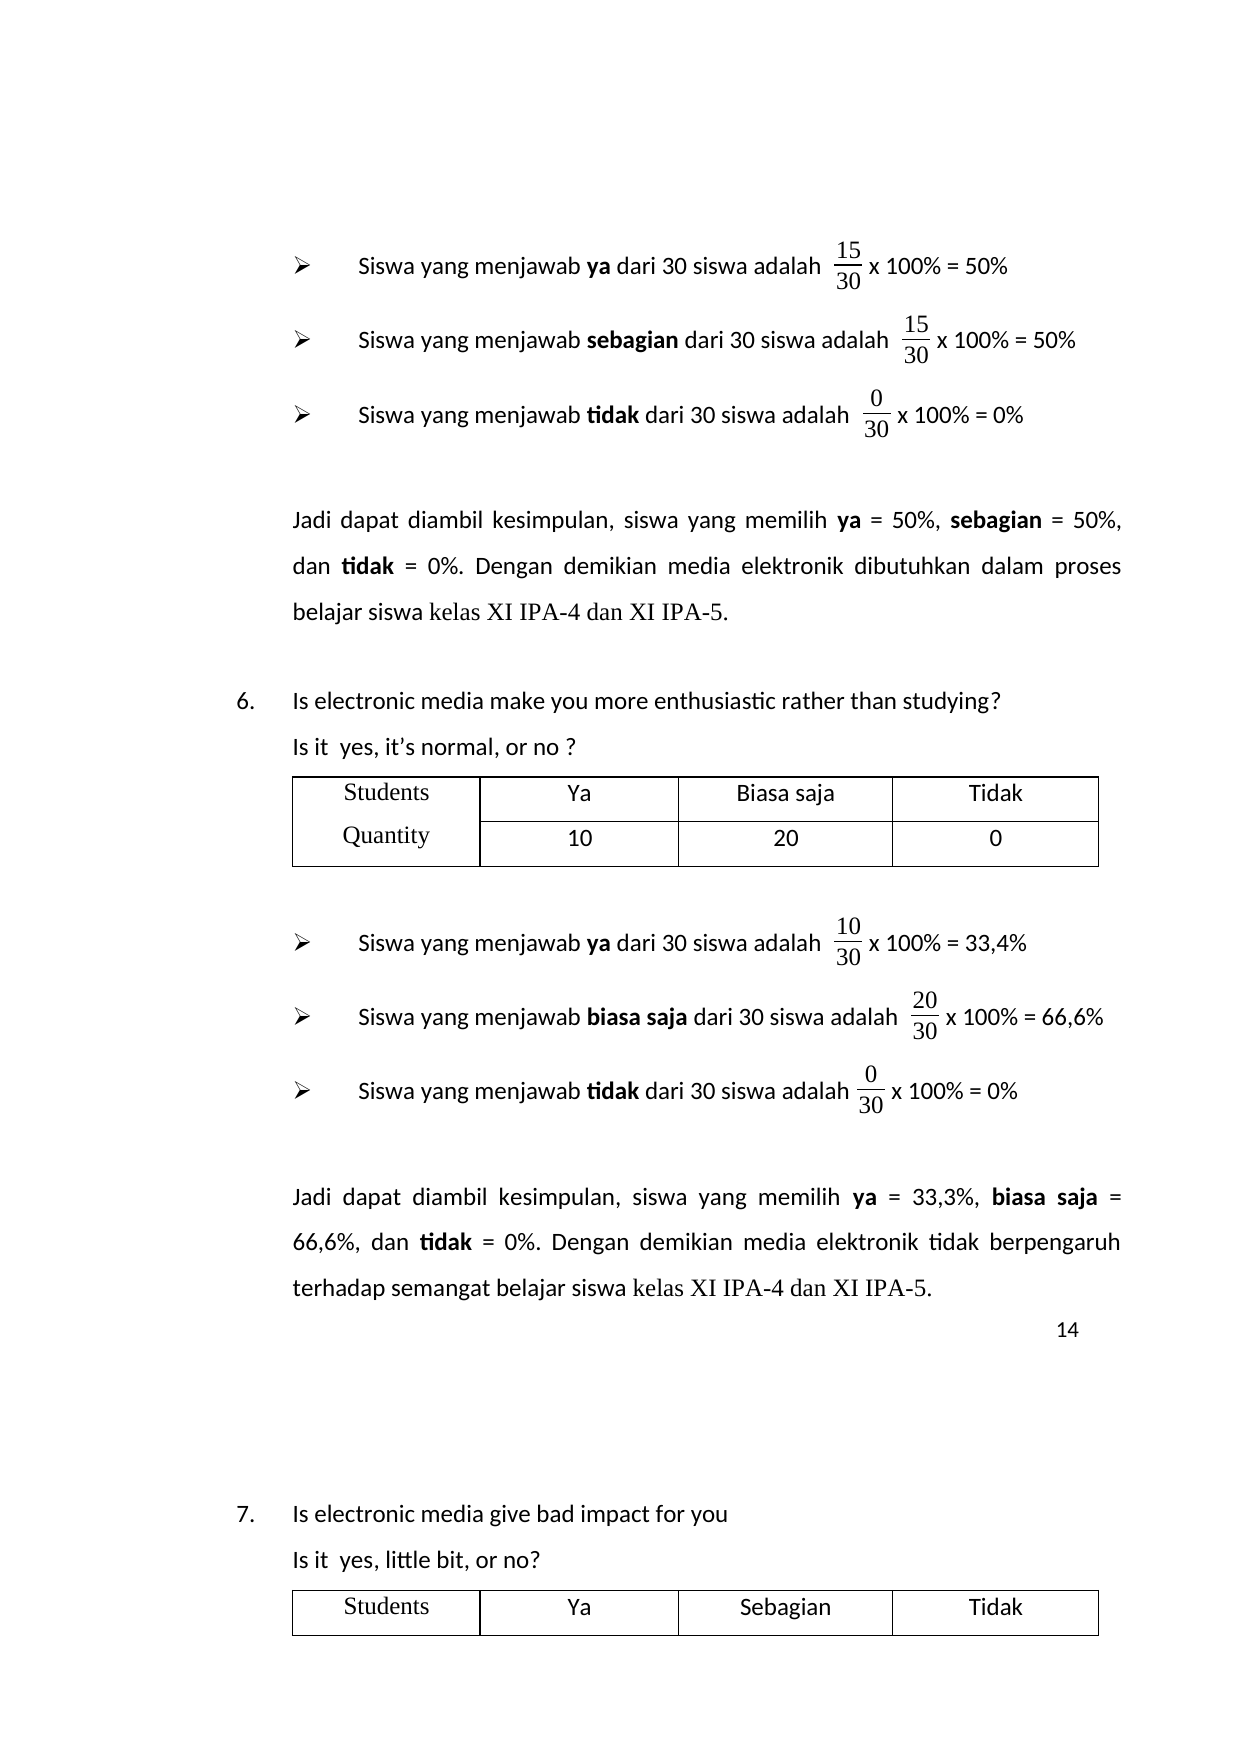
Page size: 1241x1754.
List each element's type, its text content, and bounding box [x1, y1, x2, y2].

table_cell 20 [679, 822, 892, 866]
table_header Tidak [893, 1591, 1098, 1634]
text Jadi dapat diambil kesimpulan, siswa yang memilih ya = 50%, sebagian = 50%, dan tidak = 0%. Dengan demikian media elektronik dibutuhkan dalam proses belajar siswa kelas XI IPA-4 dan XI IPA-5. [292, 504, 1122, 626]
table_header Students Quantity [293, 778, 479, 866]
list Is electronic media give bad impact for you [236, 1498, 1122, 1529]
list Siswa yang menjawab biasa saja dari 30 siswa adalah x 100% = 66,6% [292, 987, 1122, 1046]
list Siswa yang menjawab ya dari 30 siswa adalah x 100% = 33,4% [292, 912, 1122, 971]
table_header Tidak [893, 778, 1098, 821]
table_header Sebagian [679, 1591, 892, 1634]
text Jadi dapat diambil kesimpulan, siswa yang memilih ya = 33,3%, biasa saja = 66,6%, dan tidak = 0%. Dengan demikian media elektronik tidak berpengaruh terhadap semangat belajar siswa kelas XI IPA-4 dan XI IPA-5. [292, 1181, 1122, 1303]
table_header Ya [481, 778, 678, 821]
table_header Biasa saja [679, 778, 892, 821]
list Siswa yang menjawab tidak dari 30 siswa adalah x 100% = 0% [292, 1061, 1122, 1120]
list Is it yes, it’s normal, or no ? [292, 731, 1122, 761]
list Siswa yang menjawab ya dari 30 siswa adalah x 100% = 50% [292, 236, 1122, 295]
list Is electronic media make you more enthusiastic rather than studying? [236, 685, 1122, 715]
list Siswa yang menjawab tidak dari 30 siswa adalah x 100% = 0% [292, 384, 1122, 443]
table_cell 0 [893, 822, 1098, 866]
list Siswa yang menjawab sebagian dari 30 siswa adalah x 100% = 50% [292, 310, 1122, 369]
table_cell 10 [481, 822, 678, 866]
table_header Students Quantity [293, 1591, 479, 1634]
list Is it yes, little bit, or no? [292, 1544, 1122, 1574]
table_header Ya [481, 1591, 678, 1634]
